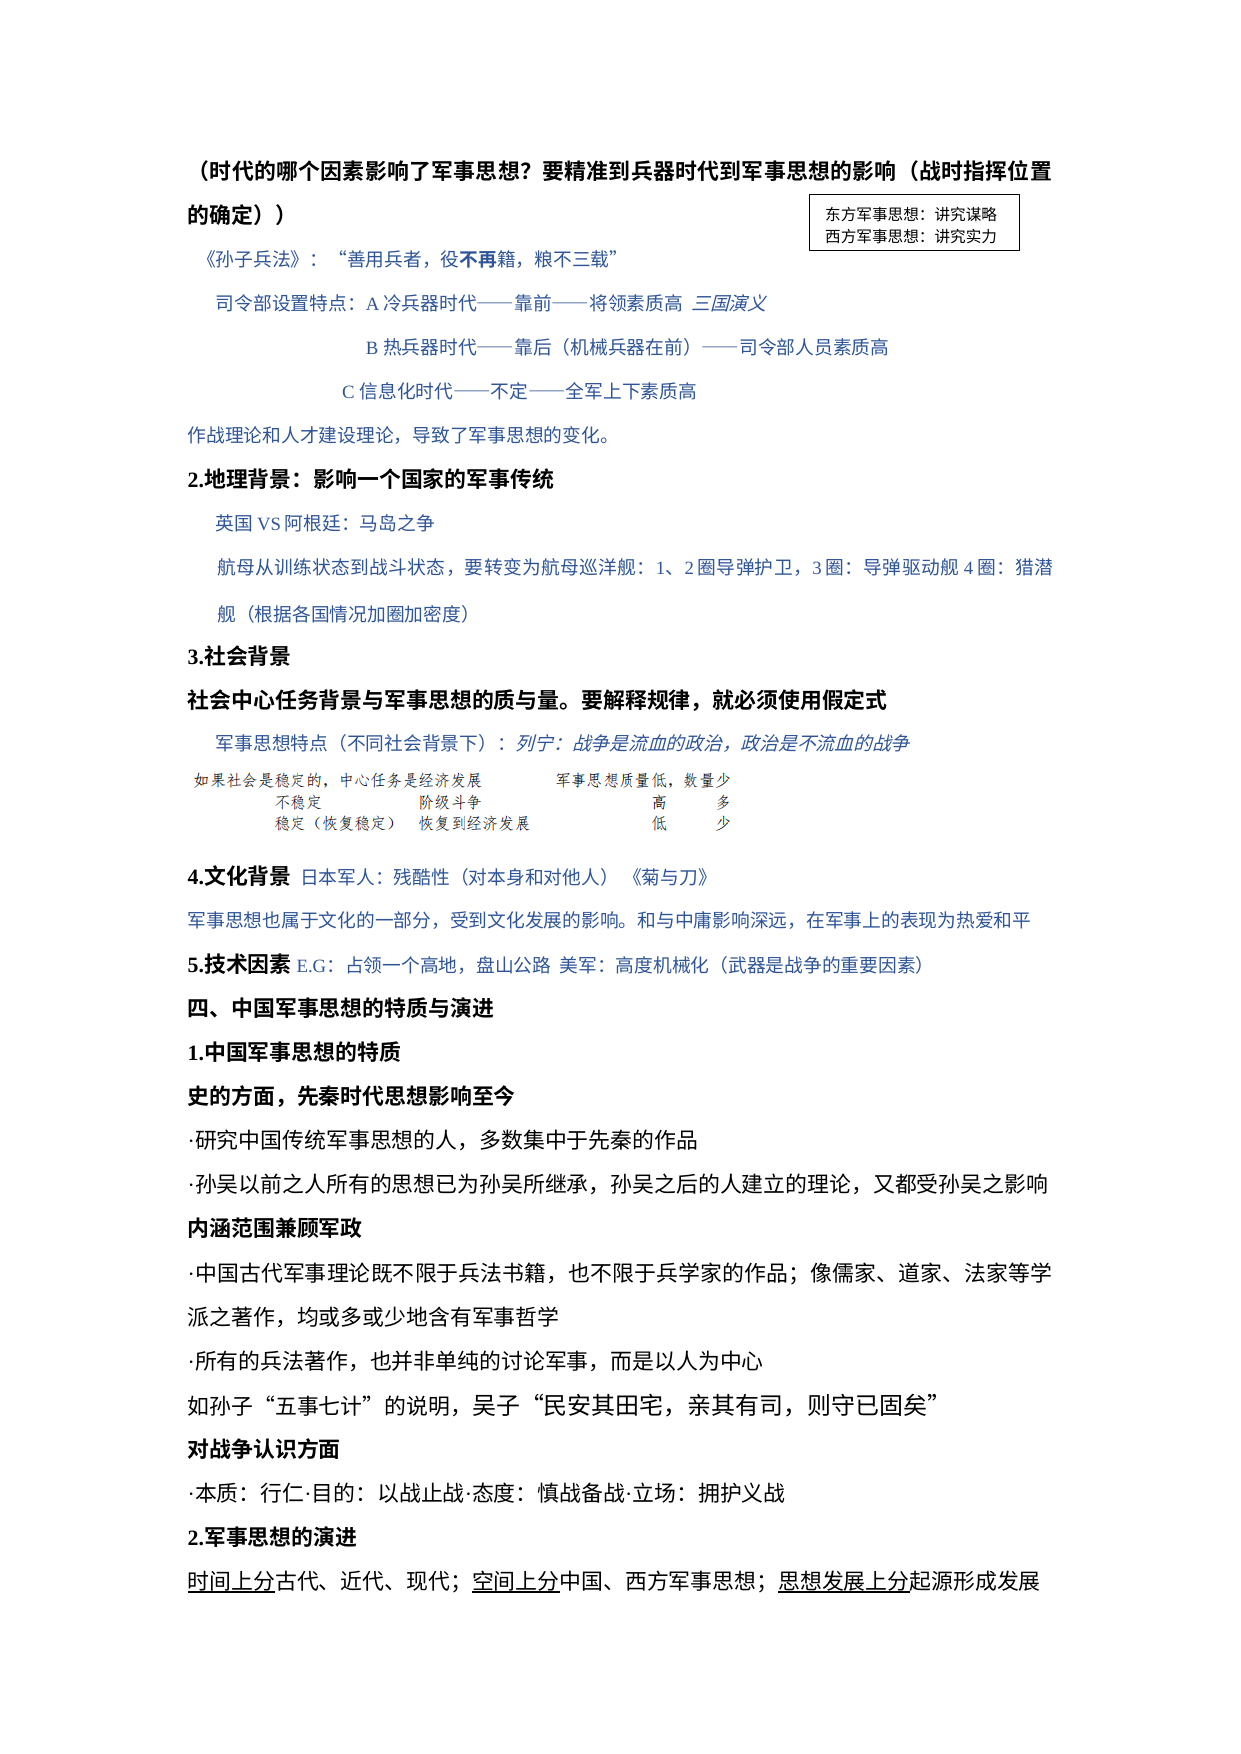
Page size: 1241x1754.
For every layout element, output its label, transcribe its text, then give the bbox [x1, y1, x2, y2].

text ·中国古代军事理论既不限于兵法书籍，也不限于兵学家的作品；像儒家、道家、法家等学派之著作，均或多或少地含有军事哲学 [187, 1249, 1053, 1337]
text 时间上分古代、近代、现代；空间上分中国、西方军事思想；思想发展上分起源形成发展 [187, 1558, 1053, 1602]
text 军事思想也属于文化的一部分，受到文化发展的影响。和与中庸影响深远，在军事上的表现为热爱和平 [187, 897, 1053, 941]
text ·本质：行仁·目的：以战止战·态度：慎战备战·立场：拥护义战 [187, 1470, 1053, 1514]
text ·研究中国传统军事思想的人，多数集中于先秦的作品 [187, 1117, 1053, 1161]
text 作战理论和人才建设理论，导致了军事思想的变化。 [187, 412, 1053, 456]
text 内涵范围兼顾军政 [187, 1205, 1053, 1249]
text ·所有的兵法著作，也并非单纯的讨论军事，而是以人为中心 [187, 1337, 1053, 1382]
text 2.地理背景：影响一个国家的军事传统 [187, 456, 1053, 500]
text 军事思想特点（不同社会背景下）：列宁：战争是流血的政治，政治是不流血的战争 [187, 721, 1053, 765]
text 如孙子“五事七计”的说明，吴子“民安其田宅，亲其有司，则守已固矣” [187, 1382, 1053, 1426]
text 史的方面，先秦时代思想影响至今 [187, 1073, 1053, 1117]
text 3.社会背景 [187, 632, 1053, 677]
text 《孙子兵法》：“善用兵者，役不再籍，粮不三载” [187, 236, 1053, 280]
text 社会中心任务背景与军事思想的质与量。要解释规律，就必须使用假定式 [187, 677, 1053, 721]
text 航母从训练状态到战斗状态，要转变为航母巡洋舰：1、2圈导弹护卫，3圈：导弹驱动舰 4圈：猎潜舰（根据各国情况加圈加密度） [217, 544, 1053, 632]
text 对战争认识方面 [187, 1426, 1053, 1470]
text 司令部设置特点：A 冷兵器时代——靠前——将领素质高 三国演义 [187, 280, 1053, 324]
text 4.文化背景 日本军人：残酷性（对本身和对他人） 《菊与刀》 [187, 853, 1053, 897]
text 2.军事思想的演进 [187, 1514, 1053, 1558]
text 5.技术因素 E.G：占领一个高地，盘山公路 美军：高度机械化（武器是战争的重要因素） [187, 941, 1053, 985]
text 1.中国军事思想的特质 [187, 1029, 1053, 1073]
text （时代的哪个因素影响了军事思想？要精准到兵器时代到军事思想的影响（战时指挥位置的确定）） [187, 148, 1053, 236]
text 英国VS阿根廷：马岛之争 [187, 500, 1053, 544]
text C 信息化时代——不定——全军上下素质高 [187, 368, 1053, 412]
text 四、中国军事思想的特质与演进 [187, 985, 1053, 1029]
picture [187, 764, 742, 835]
text ·孙吴以前之人所有的思想已为孙吴所继承，孙吴之后的人建立的理论，又都受孙吴之影响 [187, 1161, 1053, 1205]
text B 热兵器时代——靠后（机械兵器在前）——司令部人员素质高 [187, 324, 1053, 368]
